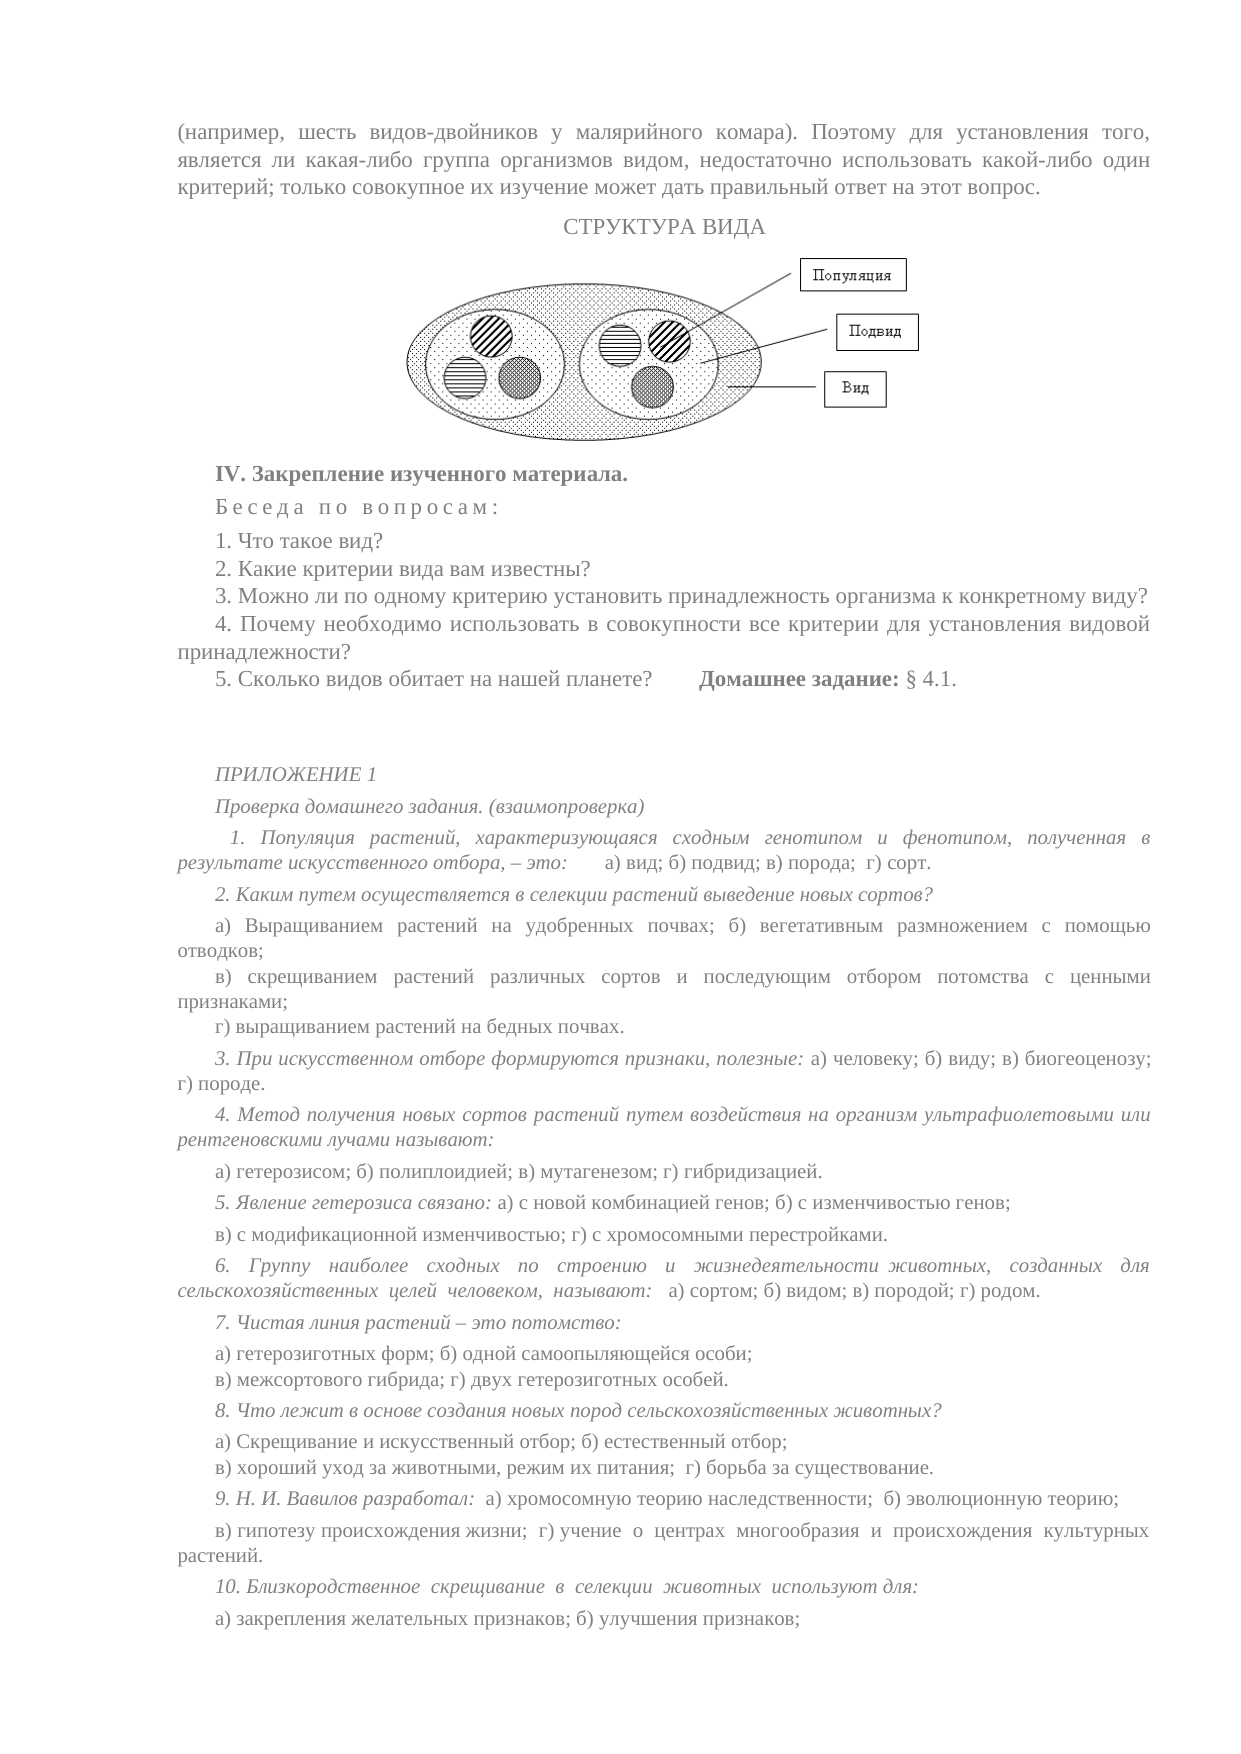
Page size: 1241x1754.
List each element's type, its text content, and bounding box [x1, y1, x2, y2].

text IV. Закрепление изученного материала. [177, 459, 1152, 486]
text в) хороший уход за животными, режим их питания; г) борьба за существование. [177, 1454, 1152, 1479]
text ПРИЛОЖЕНИЕ 1 [177, 762, 1152, 786]
text 3. Можно ли по одному критерию установить принадлежность организма к конкретному виду? [177, 582, 1152, 609]
text в) скрещиванием растений различных сортов и последующим отбором потомства с ценными признаками; [177, 963, 1152, 1013]
text 7. Чистая линия растений – это потомство: [177, 1310, 1152, 1334]
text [177, 118, 1152, 200]
text в) гипотезу происхождения жизни; г) учение о центрах многообразия и происхождения культурных растений. [177, 1517, 1152, 1567]
text а) Выращиванием растений на удобренных почвах; б) вегетативным размножением с помощью отводков; [177, 913, 1152, 962]
text 10. Близкородственное скрещивание в селекции животных используют для: [177, 1574, 1152, 1598]
text 5. Сколько видов обитает на нашей планете? Домашнее задание: § 4.1. [177, 665, 1152, 692]
text 2. Каким путем осуществляется в селекции растений выведение новых сортов? [177, 882, 1152, 906]
text а) гетерозисом; б) полиплоидией; в) мутагенезом; г) гибридизацией. [177, 1159, 1152, 1183]
text 1. Что такое вид? [177, 527, 1152, 554]
text Структура вида [177, 213, 1152, 240]
text 5. Явление гетерозиса связано: а) с новой комбинацией генов; б) с изменчивостью генов; [177, 1190, 1152, 1214]
text в) межсортового гибрида; г) двух гетерозиготных особей. [177, 1366, 1152, 1391]
text 3. При искусственном отборе формируются признаки, полезные: а) человеку; б) виду; в) биогеоценозу; г) породе. [177, 1045, 1152, 1095]
text а) Скрещивание и искусственный отбор; б) естественный отбор; [177, 1429, 1152, 1453]
text в) с модификационной изменчивостью; г) с хромосомными перестройками. [177, 1222, 1152, 1246]
text Беседа по вопросам: [177, 493, 1152, 520]
text г) выращиванием растений на бедных почвах. [177, 1014, 1152, 1038]
text а) гетерозиготных форм; б) одной самоопыляющейся особи; [177, 1341, 1152, 1365]
text 1. Популяция растений, характеризующаяся сходным генотипом и фенотипом, полученная в результате искусственного отбора, – это: а) вид; б) подвид; в) порода; г) сорт. [177, 825, 1152, 874]
text 2. Какие критерии вида вам известны? [177, 555, 1152, 581]
text 4. Почему необходимо использовать в совокупности все критерии для установления видовой принадлежности? [177, 610, 1152, 664]
text 6. Группу наиболее сходных по строению и жизнедеятельности животных, созданных для сельскохозяйственных целей человеком, называют: а) сортом; б) видом; в) породой; г) родом. [177, 1253, 1152, 1302]
text Проверка домашнего задания. (взаимопроверка) [177, 793, 1152, 818]
text 4. Метод получения новых сортов растений путем воздействия на организм ультрафиолетовыми или рентгеновскими лучами называют: [177, 1102, 1152, 1151]
text а) закрепления желательных признаков; б) улучшения признаков; [177, 1606, 1152, 1630]
text 9. Н. И. Вавилов разработал: а) хромосомную теорию наследственности; б) эволюционную теорию; [177, 1486, 1152, 1510]
text 8. Что лежит в основе создания новых пород сельскохозяйственных животных? [177, 1398, 1152, 1422]
picture [404, 253, 925, 446]
